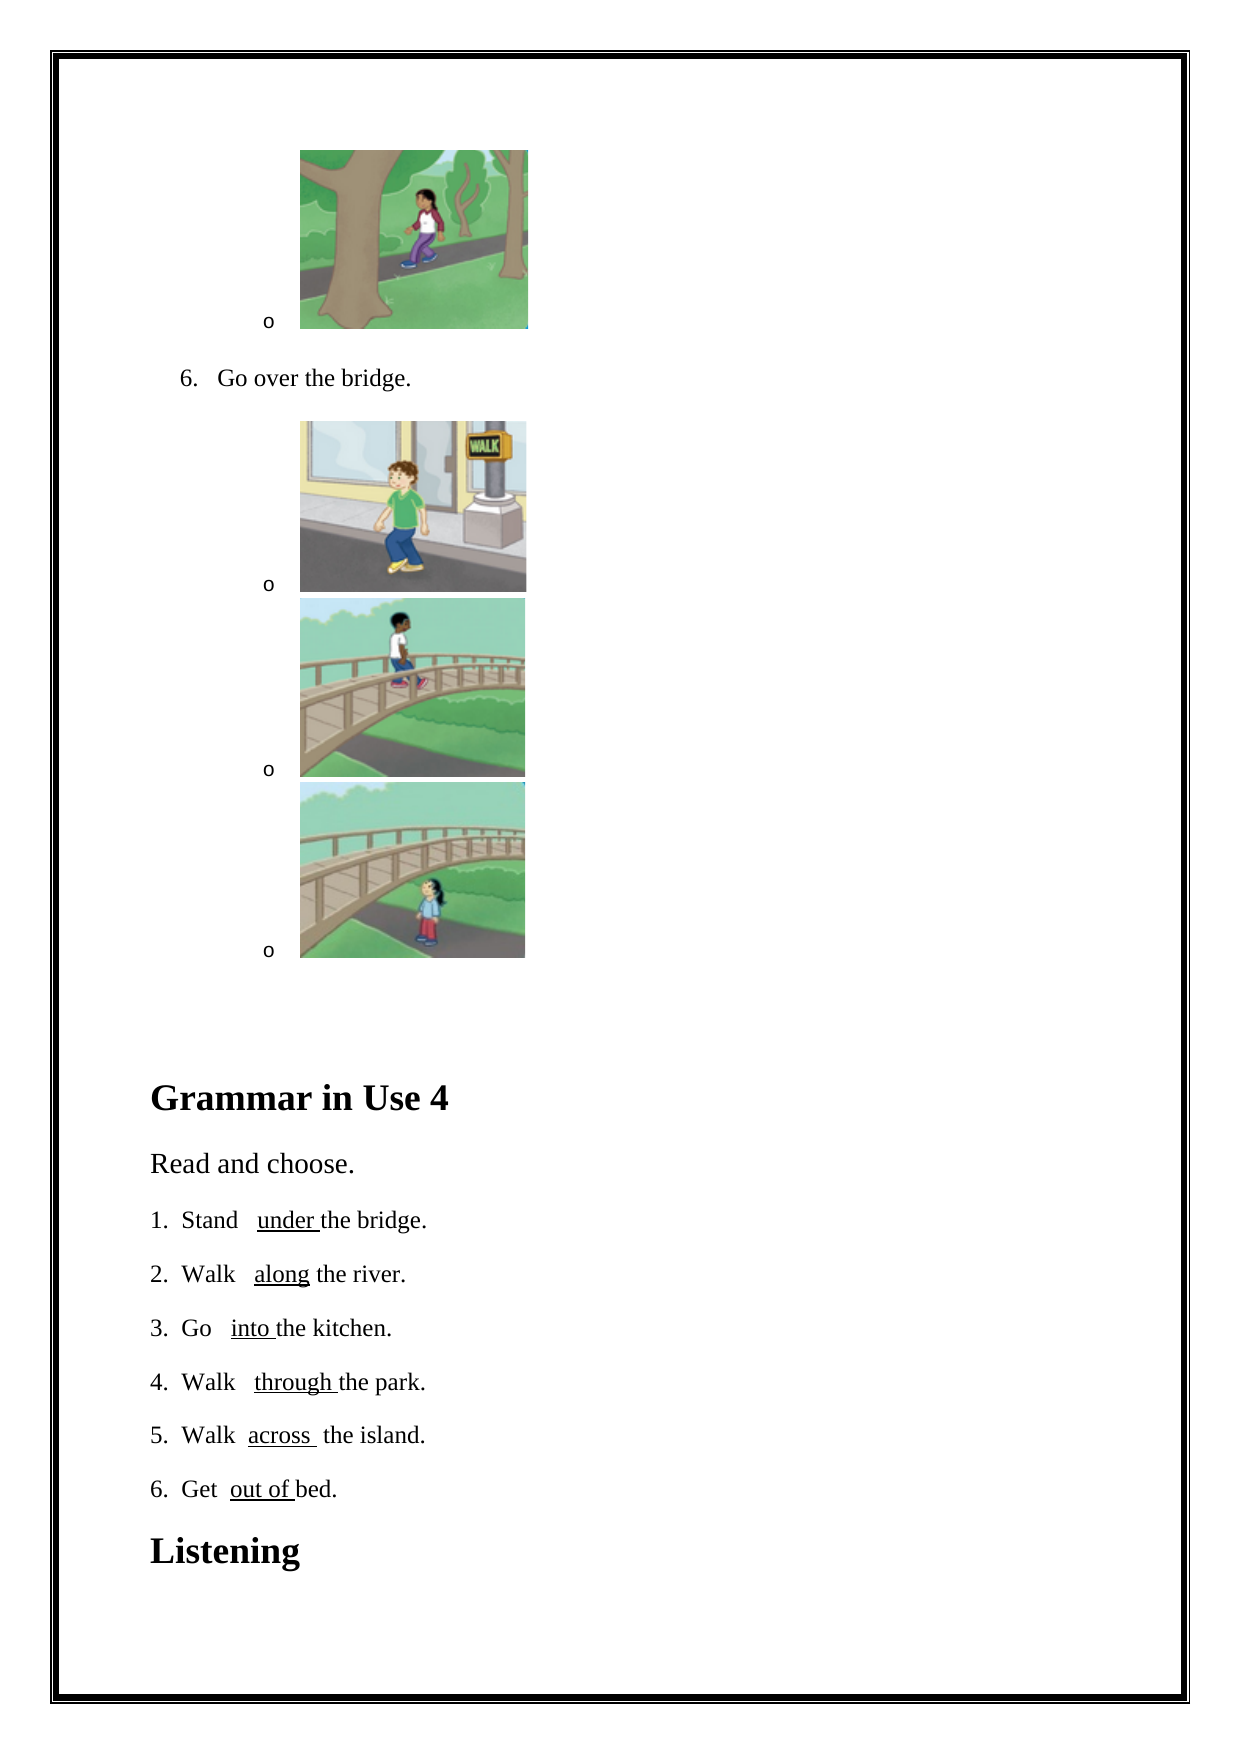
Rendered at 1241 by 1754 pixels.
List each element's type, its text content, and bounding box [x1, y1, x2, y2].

picture [300, 150, 529, 329]
text 2. Walk along the river. [150, 1259, 1090, 1288]
picture [300, 782, 525, 958]
text Grammar in Use 4 [150, 1075, 1090, 1118]
picture [300, 421, 527, 592]
text 1. Stand under the bridge. [150, 1205, 1090, 1234]
picture [300, 598, 525, 777]
text 3. Go into the kitchen. [150, 1313, 1090, 1342]
text 5. Walk across the island. [150, 1421, 1090, 1449]
text 4. Walk through the park. [150, 1367, 1090, 1396]
text Read and choose. [150, 1146, 1090, 1179]
list Go over the bridge. [179, 363, 1090, 392]
text 6. Get out of bed. [150, 1474, 1090, 1503]
text Listening [150, 1528, 1090, 1571]
